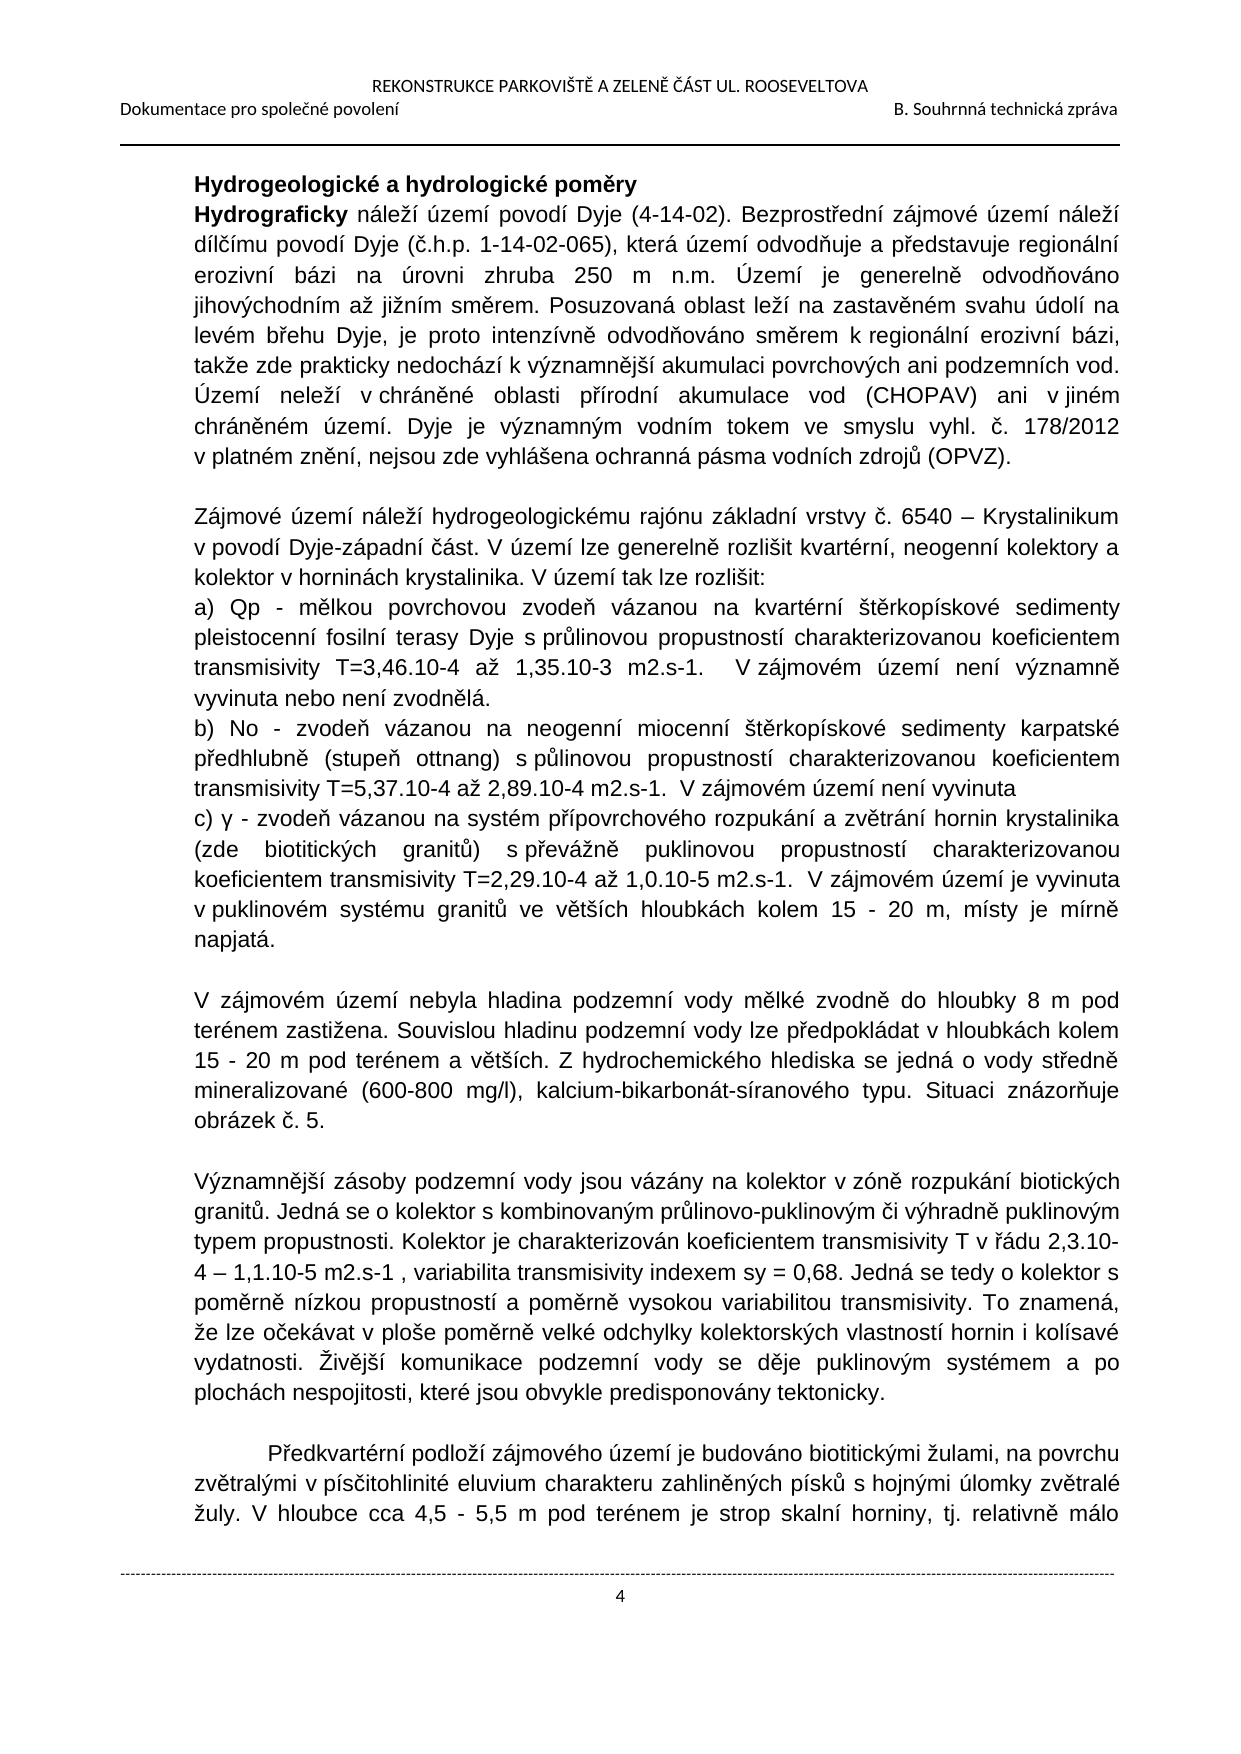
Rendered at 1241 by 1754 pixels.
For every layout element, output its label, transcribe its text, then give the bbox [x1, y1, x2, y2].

text a) Qp - mělkou povrchovou zvodeň vázanou na kvartérní štěrkopískové sedimenty pleistocenní fosilní terasy Dyje s průlinovou propustností charakterizovanou koeficientem transmisivity T=3,46.10-4 až 1,35.10-3 m2.s-1. V zájmovém území není významně vyvinuta nebo není zvodnělá. [194, 594, 1120, 711]
text V zájmovém území nebyla hladina podzemní vody mělké zvodně do hloubky 8 m pod terénem zastižena. Souvislou hladinu podzemní vody lze předpokládat v hloubkách kolem 15 - 20 m pod terénem a větších. Z hydrochemického hlediska se jedná o vody středně mineralizované (600-800 mg/l), kalcium-bikarbonát-síranového typu. Situaci znázorňuje obrázek č. 5. [194, 987, 1120, 1134]
text c) γ - zvodeň vázanou na systém přípovrchového rozpukání a zvětrání hornin krystalinika (zde biotitických granitů) s převážně puklinovou propustností charakterizovanou koeficientem transmisivity T=2,29.10-4 až 1,0.10-5 m2.s-1. V zájmovém území je vyvinuta v puklinovém systému granitů ve větších hloubkách kolem 15 - 20 m, místy je mírně napjatá. [194, 805, 1120, 953]
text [194, 1440, 1120, 1527]
text Hydrogeologické a hydrologické poměry [194, 171, 1120, 197]
text Významnější zásoby podzemní vody jsou vázány na kolektor v zóně rozpukání biotických granitů. Jedná se o kolektor s kombinovaným průlinovo-puklinovým či výhradně puklinovým typem propustnosti. Kolektor je charakterizován koeficientem transmisivity T v řádu 2,3.10-4 – 1,1.10-5 m2.s-1 , variabilita transmisivity indexem sy = 0,68. Jedná se tedy o kolektor s poměrně nízkou propustností a poměrně vysokou variabilitou transmisivity. To znamená, že lze očekávat v ploše poměrně velké odchylky kolektorských vlastností hornin i kolísavé vydatnosti. Živější komunikace podzemní vody se děje puklinovým systémem a po plochách nespojitosti, které jsou obvykle predisponovány tektonicky. [194, 1168, 1120, 1406]
text b) No - zvodeň vázanou na neogenní miocenní štěrkopískové sedimenty karpatské předhlubně (stupeň ottnang) s půlinovou propustností charakterizovanou koeficientem transmisivity T=5,37.10-4 až 2,89.10-4 m2.s-1. V zájmovém území není vyvinuta [194, 715, 1120, 802]
text Hydrograficky náleží území povodí Dyje (4-14-02). Bezprostřední zájmové území náleží dílčímu povodí Dyje (č.h.p. 1-14-02-065), která území odvodňuje a představuje regionální erozivní bázi na úrovni zhruba 250 m n.m. Území je generelně odvodňováno jihovýchodním až jižním směrem. Posuzovaná oblast leží na zastavěném svahu údolí na levém břehu Dyje, je proto intenzívně odvodňováno směrem k regionální erozivní bázi, takže zde prakticky nedochází k významnější akumulaci povrchových ani podzemních vod. Území neleží v chráněné oblasti přírodní akumulace vod (CHOPAV) ani v jiném chráněném území. Dyje je významným vodním tokem ve smyslu vyhl. č. 178/2012 v platném znění, nejsou zde vyhlášena ochranná pásma vodních zdrojů (OPVZ). [194, 201, 1120, 469]
text Zájmové území náleží hydrogeologickému rajónu základní vrstvy č. 6540 – Krystalinikum v povodí Dyje-západní část. V území lze generelně rozlišit kvartérní, neogenní kolektory a kolektor v horninách krystalinika. V území tak lze rozlišit: [194, 503, 1120, 590]
